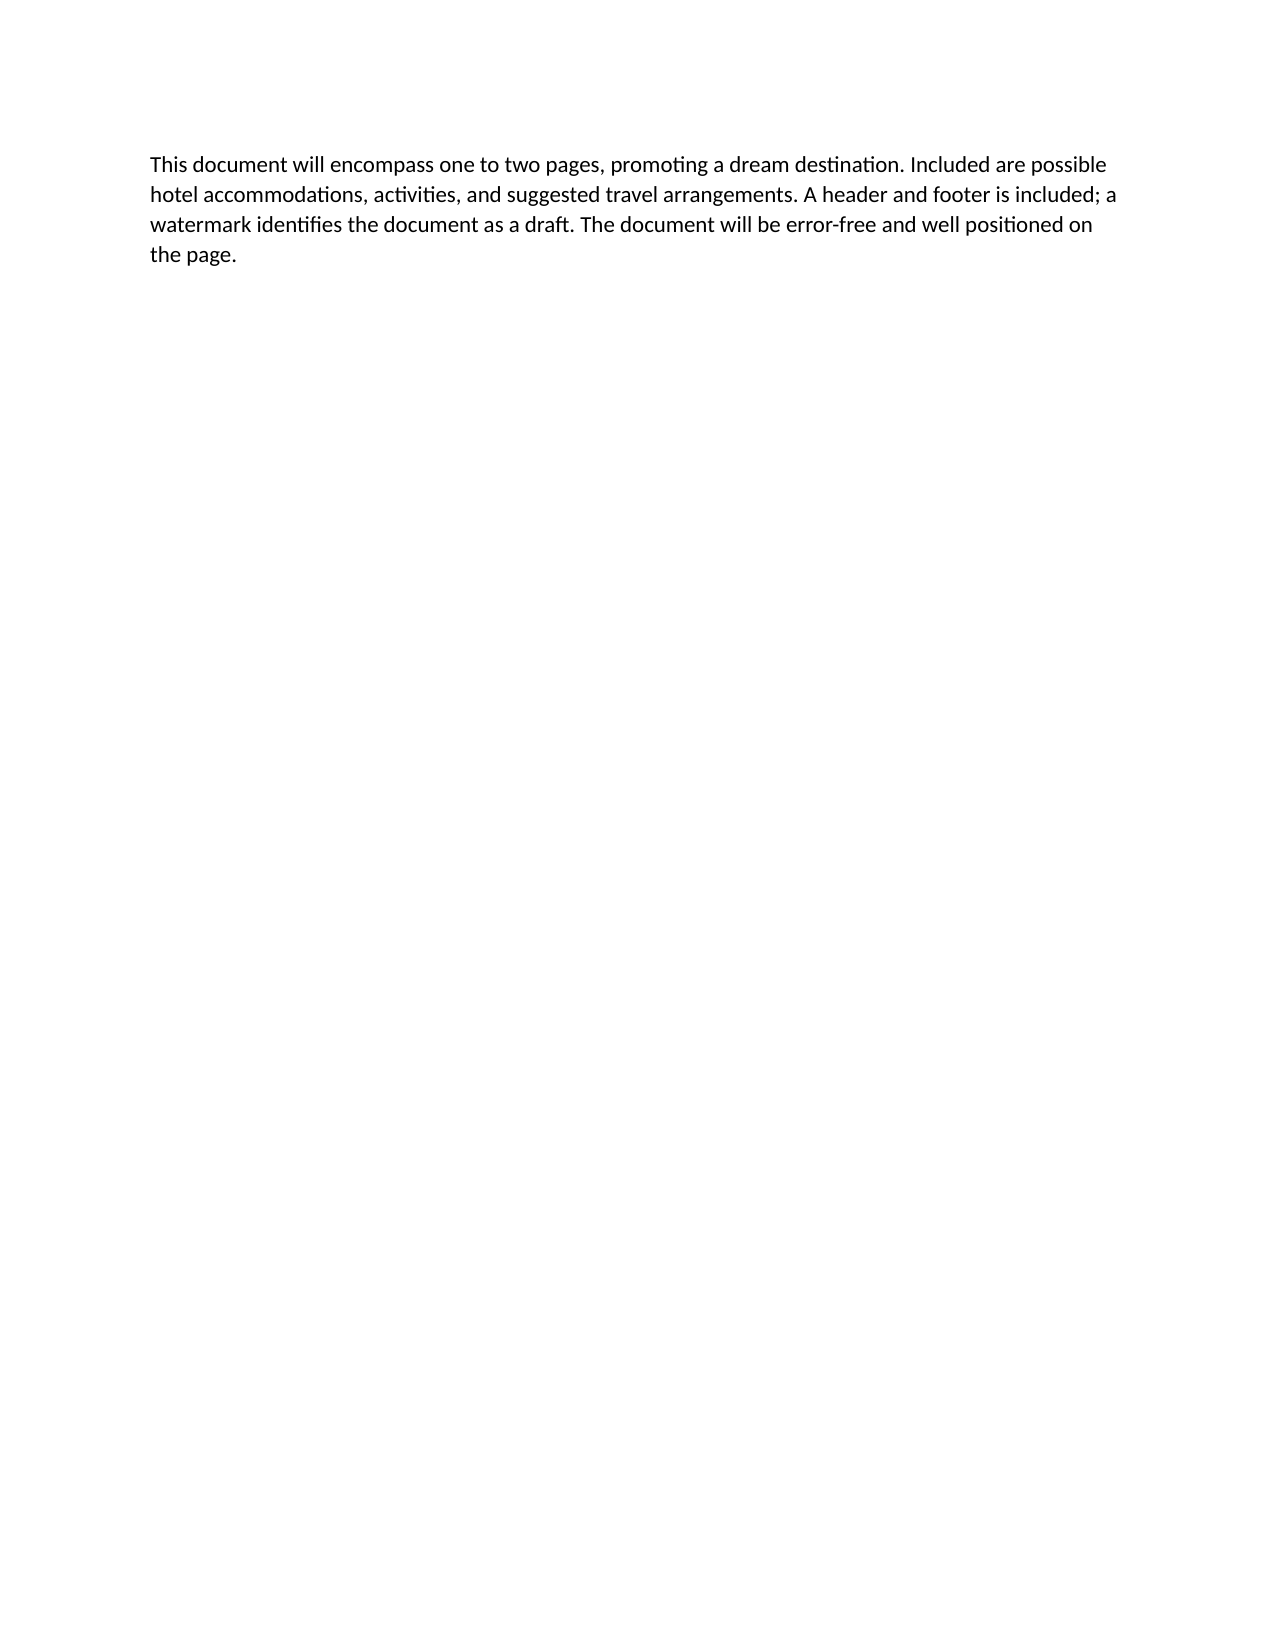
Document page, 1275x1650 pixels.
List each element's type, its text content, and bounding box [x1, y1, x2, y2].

text This document will encompass one to two pages, promoting a dream destination. Included are possible hotel accommodations, activities, and suggested travel arrangements. A header and footer is included; a watermark identifies the document as a draft. The document will be error-free and well positioned on the page. [150, 150, 1125, 269]
